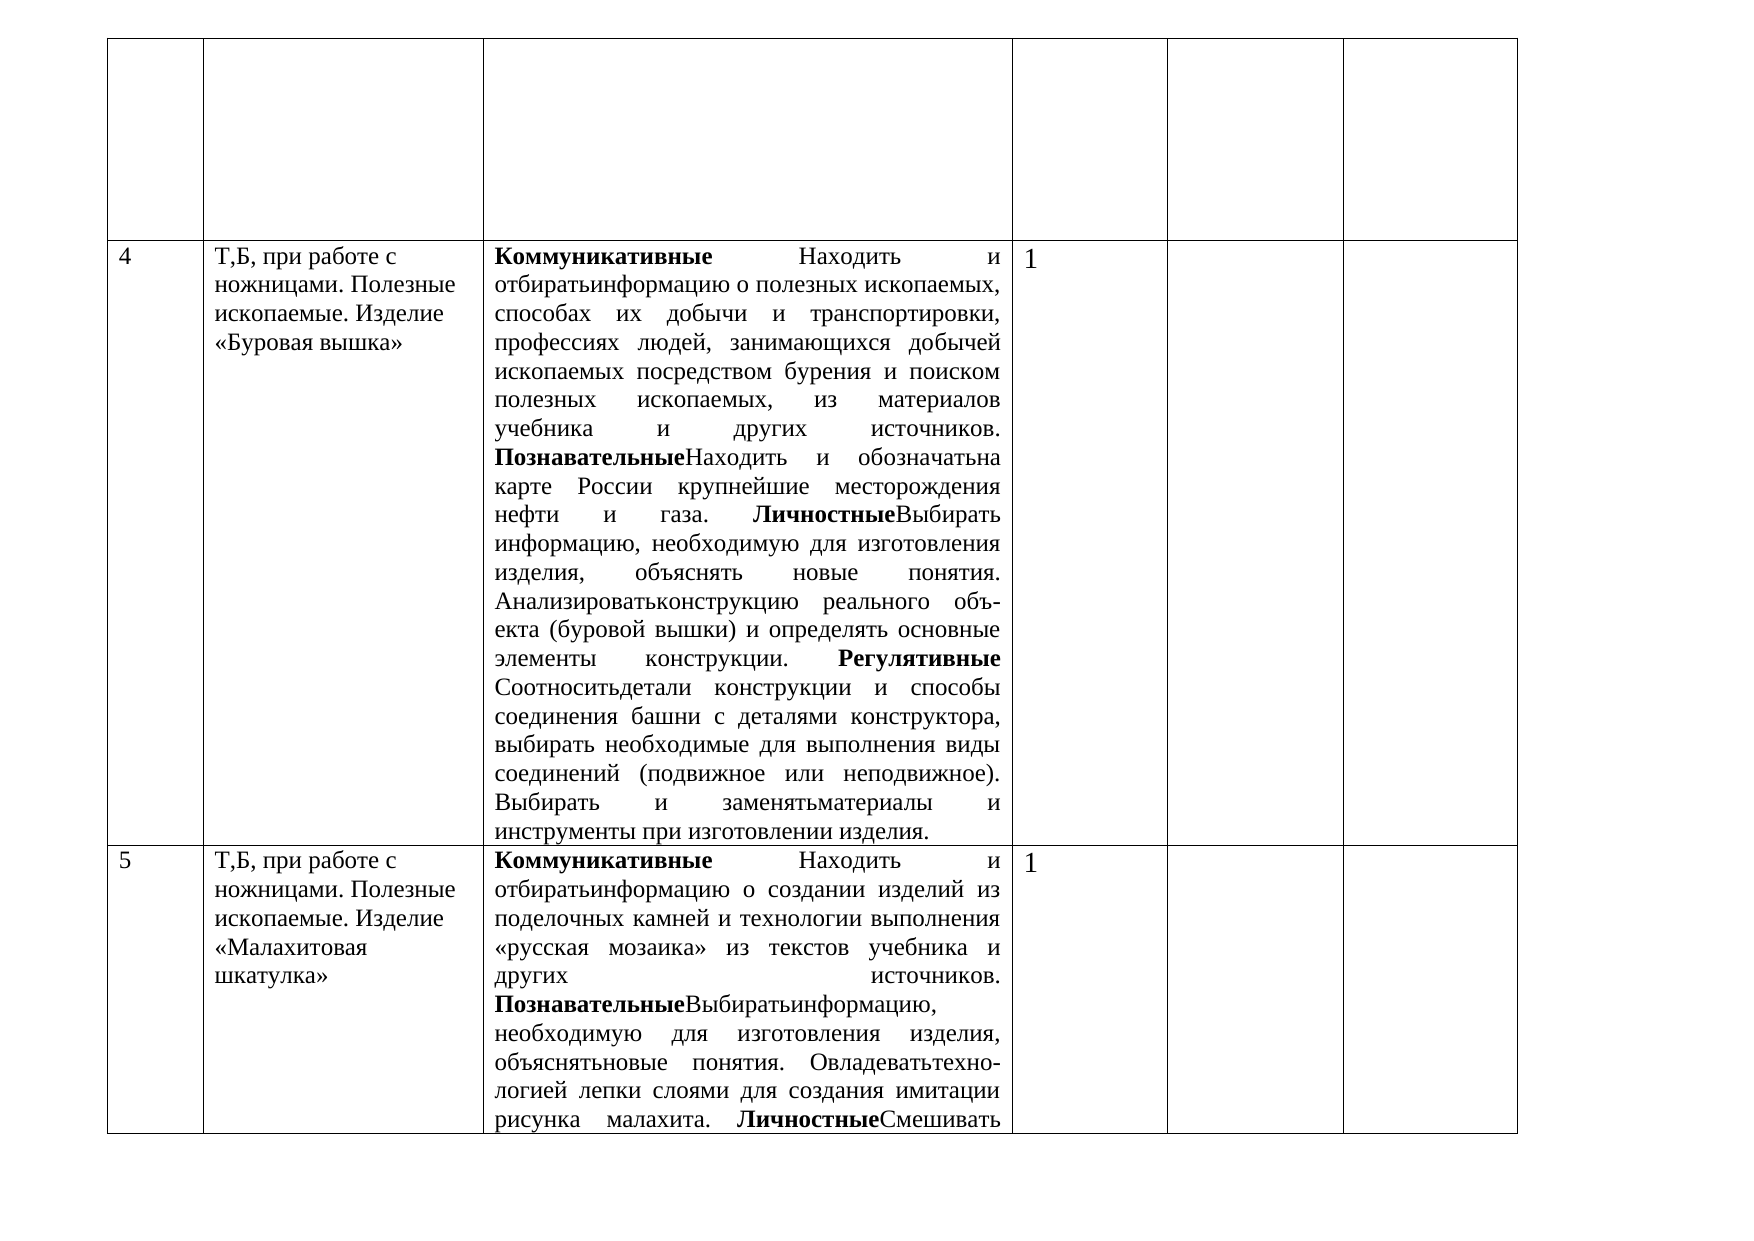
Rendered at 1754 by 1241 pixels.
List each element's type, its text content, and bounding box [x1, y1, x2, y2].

table_cell 1 [1013, 846, 1167, 1133]
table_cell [204, 846, 483, 1133]
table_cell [204, 39, 483, 240]
table_cell Т,Б, при работе с ножницами. Полезные ископаемые. Изделие «Буровая вышка» [204, 241, 483, 844]
table_cell [1168, 39, 1343, 240]
table_cell [1344, 39, 1517, 240]
table_cell [1168, 241, 1343, 844]
table_cell 1 [1013, 241, 1167, 844]
table_cell 3 [108, 39, 203, 240]
table_cell Коммуникативные Находить и отбиратьинформацию о полезных ископаемых, способах их добычи и транспортировки, профессиях людей, занимающихся добычей ископаемых посредством бурения и поиском полезных ископаемых, из материалов учебника и других источников. ПознавательныеНаходить и обозначатьна карте России крупнейшие месторождения нефти и газа. ЛичностныеВыбирать информацию, необходимую для изготовления изделия, объяснять новые понятия. Анализироватьконструкцию реального объекта (буровой вышки) и определять основные элементы конструкции. Регулятивные Соотноситьдетали конструкции и способы соединения башни с деталями конструктора, выбирать необходимые для выполнения виды соединений (подвижное или неподвижное). Выбирать и заменятьматериалы и инструменты при изготовлении изделия. [484, 241, 1012, 844]
table_cell 5 [108, 846, 203, 1133]
table_cell 4 [108, 241, 203, 844]
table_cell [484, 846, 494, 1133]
table_cell [1168, 846, 1343, 1133]
table_cell [1344, 846, 1517, 1133]
table_cell [1344, 241, 1517, 844]
table_cell 1 [1013, 39, 1167, 240]
